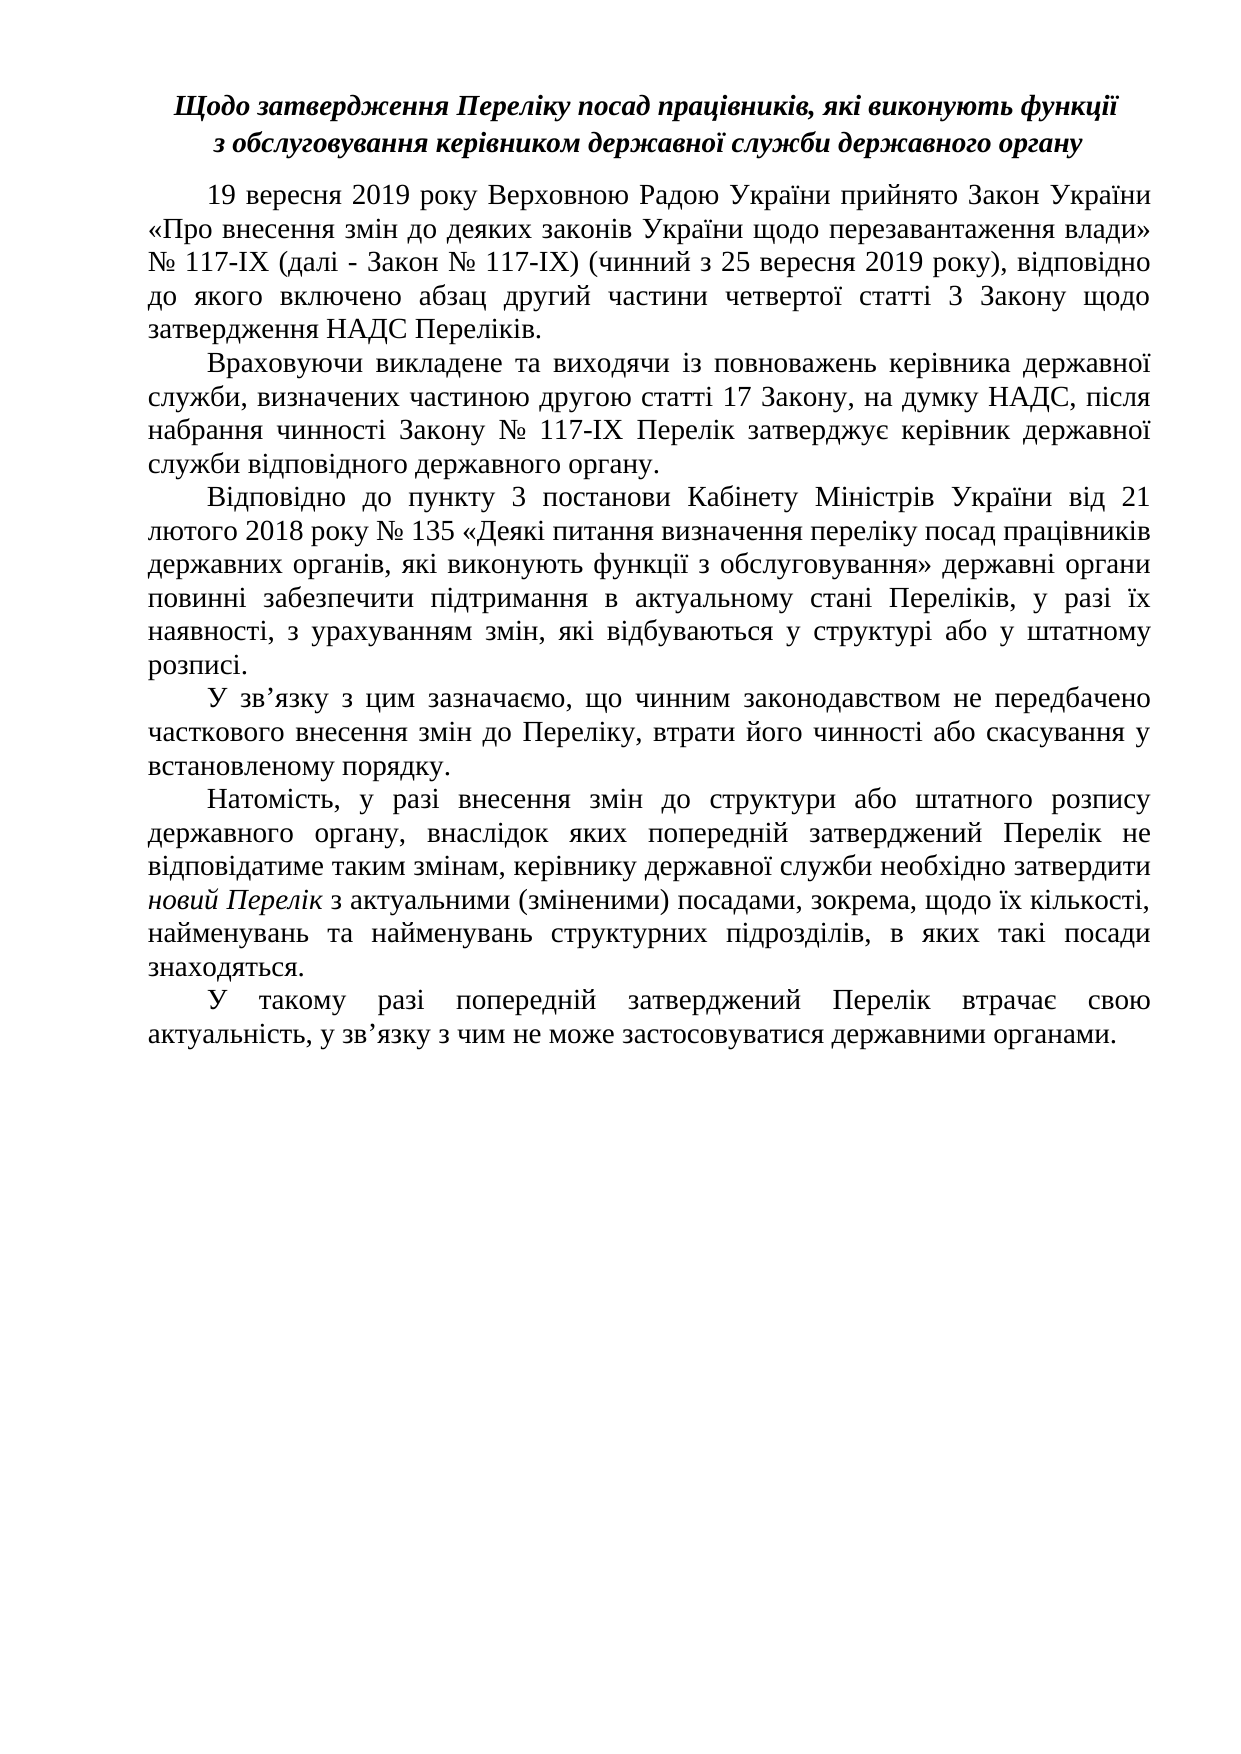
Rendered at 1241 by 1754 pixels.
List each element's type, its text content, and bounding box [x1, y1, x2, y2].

text Щодо затвердження Переліку посад працівників, які виконують функції з обслуговування керівником державної служби державного органу [148, 88, 1152, 158]
text Натомість, у разі внесення змін до структури або штатного розпису державного органу, внаслідок яких попередній затверджений Перелік не відповідатиме таким змінам, керівнику державної служби необхідно затвердити новий Перелік з актуальними (зміненими) посадами, зокрема, щодо їх кількості, найменувань та найменувань структурних підрозділів, в яких такі посади знаходяться. [148, 781, 1152, 982]
text У зв’язку з цим зазначаємо, що чинним законодавством не передбачено часткового внесення змін до Переліку, втрати його чинності або скасування у встановленому порядку. [148, 681, 1152, 781]
text У такому разі попередній затверджений Перелік втрачає свою актуальність, у зв’язку з чим не може застосовуватися державними органами. [148, 982, 1152, 1049]
text Відповідно до пункту 3 постанови Кабінету Міністрів України від 21 лютого 2018 року № 135 «Деякі питання визначення переліку посад працівників державних органів, які виконують функції з обслуговування» державні органи повинні забезпечити підтримання в актуальному стані Переліків, у разі їх наявності, з урахуванням змін, які відбуваються у структурі або у штатному розписі. [148, 479, 1152, 681]
text Враховуючи викладене та виходячи із повноважень керівника державної служби, визначених частиною другою статті 17 Закону, на думку НАДС, після набрання чинності Закону № 117-ІХ Перелік затверджує керівник державної служби відповідного державного органу. [148, 345, 1152, 479]
text 19 вересня 2019 року Верховною Радою України прийнято Закон України «Про внесення змін до деяких законів України щодо перезавантаження влади» № 117-ІХ (далі - Закон № 117-ІХ) (чинний з 25 вересня 2019 року), відповідно до якого включено абзац другий частини четвертої статті 3 Закону щодо затвердження НАДС Переліків. [148, 177, 1152, 345]
